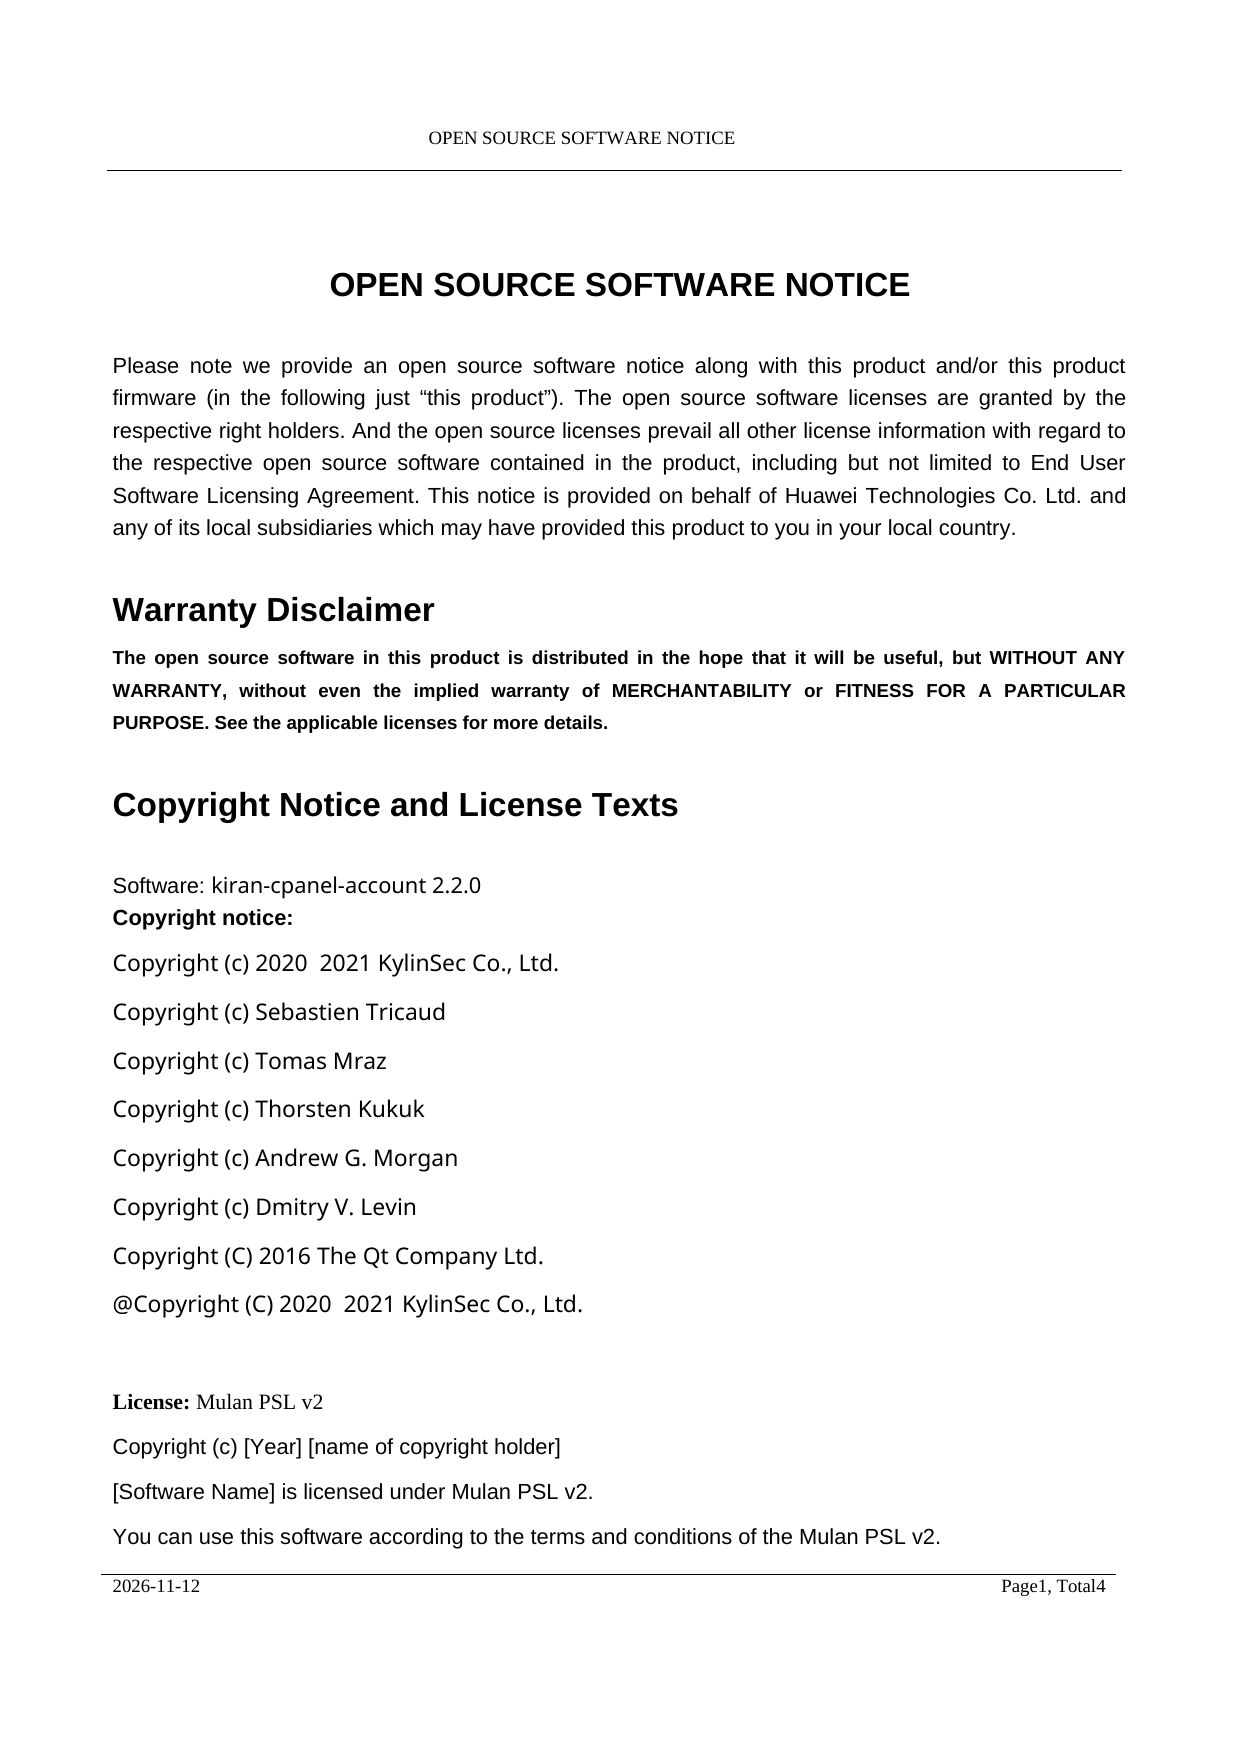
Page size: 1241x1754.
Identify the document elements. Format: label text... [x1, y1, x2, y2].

text Software: kiran-cpanel-account 2.2.0 [112, 869, 1128, 901]
text The open source software in this product is distributed in the hope that it will be useful, but WITHOUT ANY WARRANTY, without even the implied warranty of MERCHANTABILITY or FITNESS FOR A PARTICULAR PURPOSE. See the applicable licenses for more details. [112, 641, 1128, 739]
text OPEN SOURCE SOFTWARE NOTICE [112, 251, 1128, 316]
text Copyright Notice and License Texts [112, 771, 1128, 836]
text You can use this software according to the terms and conditions of the Mulan PSL v2. [112, 1521, 1128, 1553]
text Please note we provide an open source software notice along with this product and/or this product firmware (in the following just “this product”). The open source software licenses are granted by the respective right holders. And the open source licenses prevail all other license information with regard to the respective open source software contained in the product, including but not limited to End User Software Licensing Agreement. This notice is provided on behalf of Huawei Technologies Co. Ltd. and any of its local subsidiaries which may have provided this product to you in your local country. [112, 349, 1128, 544]
text Copyright (c) [Year] [name of copyright holder] [112, 1430, 1128, 1463]
text Copyright notice: [112, 901, 1128, 934]
text Copyright (c) 2020 2021 KylinSec Co., Ltd. Copyright (c) Sebastien Tricaud Copyright (c) Tomas Mraz Copyright (c) Thorsten Kukuk Copyright (c) Andrew G. Morgan Copyright (c) Dmitry V. Levin Copyright (C) 2016 The Qt Company Ltd. @Copyright (C) 2020 2021 KylinSec Co., Ltd. [112, 947, 1128, 1369]
text Warranty Disclaimer [112, 576, 1128, 641]
text [Software Name] is licensed under Mulan PSL v2. [112, 1476, 1128, 1508]
text License: Mulan PSL v2 [112, 1385, 1128, 1418]
